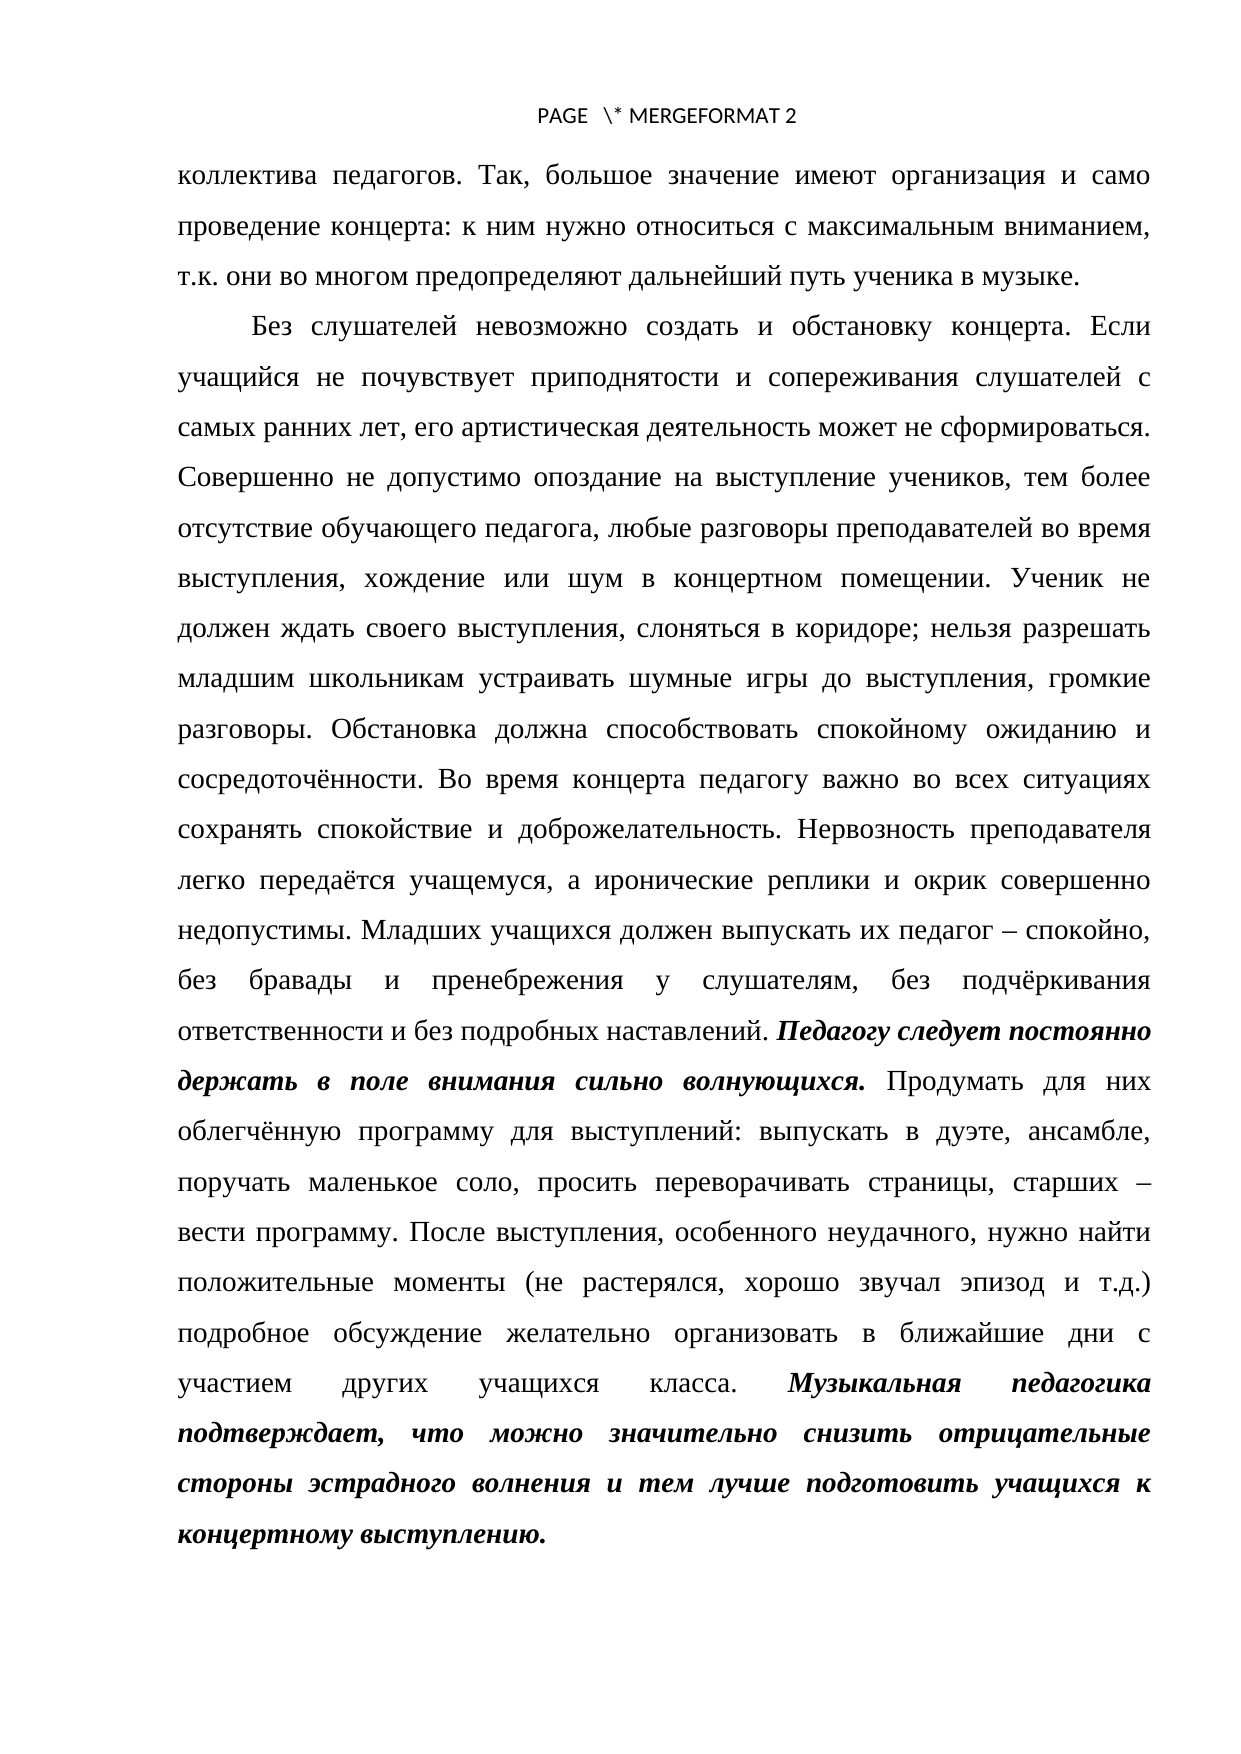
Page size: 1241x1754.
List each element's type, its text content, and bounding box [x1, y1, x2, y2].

text Без слушателей невозможно создать и обстановку концерта. Если учащийся не почувствует приподнятости и сопереживания слушателей с самых ранних лет, его артистическая деятельность может не сформироваться. Совершенно не допустимо опоздание на выступление учеников, тем более отсутствие обучающего педагога, любые разговоры преподавателей во время выступления, хождение или шум в концертном помещении. Ученик не должен ждать своего выступления, слоняться в коридоре; нельзя разрешать младшим школьникам устраивать шумные игры до выступления, громкие разговоры. Обстановка должна способствовать спокойному ожиданию и сосредоточённости. Во время концерта педагогу важно во всех ситуациях сохранять спокойствие и доброжелательность. Нервозность преподавателя легко передаётся учащемуся, а иронические реплики и окрик совершенно недопустимы. Младших учащихся должен выпускать их педагог – спокойно, без бравады и пренебрежения у слушателям, без подчёркивания ответственности и без подробных наставлений. Педагогу следует постоянно держать в поле внимания сильно волнующихся. Продумать для них облегчённую программу для выступлений: выпускать в дуэте, ансамбле, поручать маленькое соло, просить переворачивать страницы, старших – вести программу. После выступления, особенного неудачного, нужно найти положительные моменты (не растерялся, хорошо звучал эпизод и т.д.) подробное обсуждение желательно организовать в ближайшие дни с участием других учащихся класса. Музыкальная педагогика подтверждает, что можно значительно снизить отрицательные стороны эстрадного волнения и тем лучше подготовить учащихся к концертному выступлению. [177, 308, 1152, 1549]
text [177, 157, 1152, 292]
